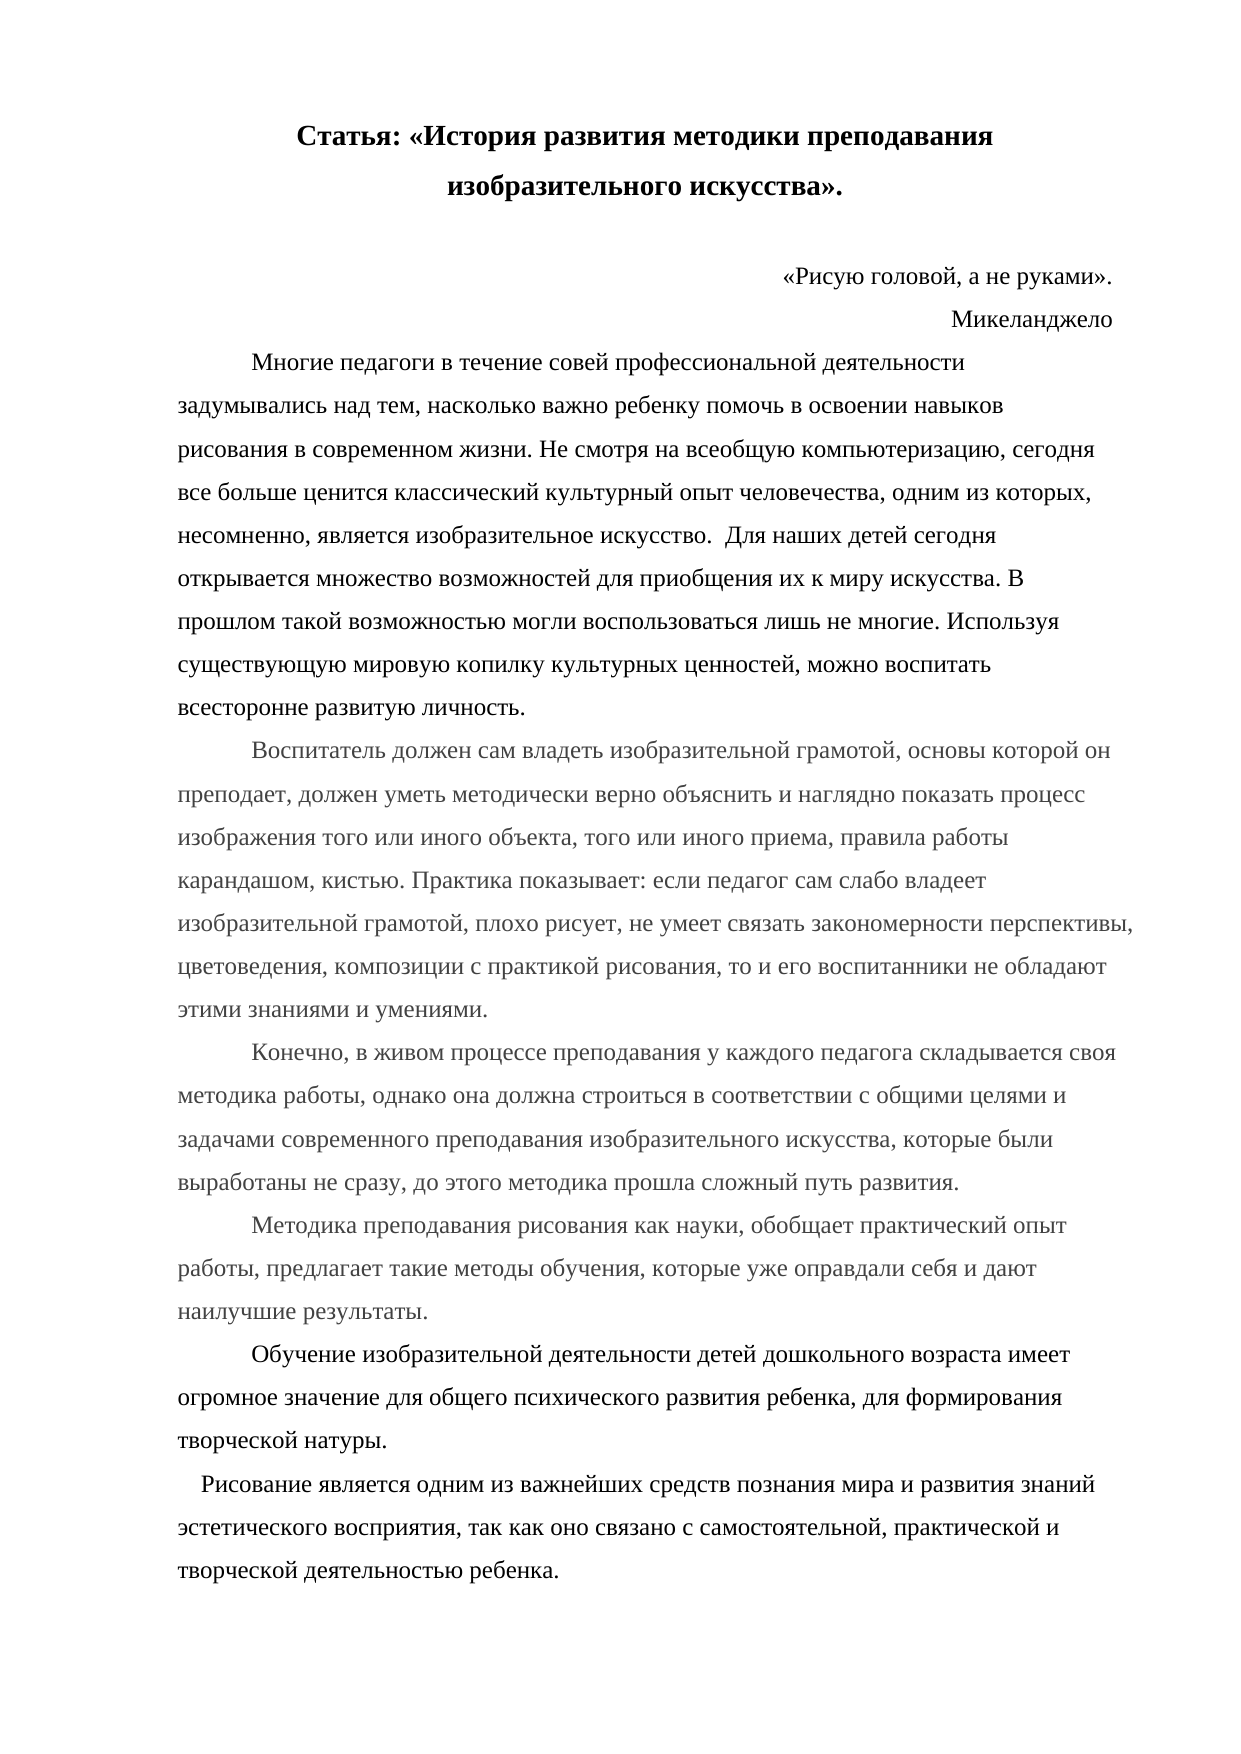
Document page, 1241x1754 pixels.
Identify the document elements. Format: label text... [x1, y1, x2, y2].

text Воспитатель должен сам владеть изобразительной грамотой, основы которой он преподает, должен уметь методически верно объяснить и наглядно показать процесс изображения того или иного объекта, того или иного приема, правила работы карандашом, кистью. Практика показывает: если педагог сам слабо владеет изобразительной грамотой, плохо рисует, не умеет связать закономерности перспективы, цветоведения, композиции с практикой рисования, то и его воспитанники не обладают этими знаниями и умениями. [177, 736, 1136, 1023]
text Многие педагоги в течение совей профессиональной деятельности задумывались над тем, насколько важно ребенку помочь в освоении навыков рисования в современном жизни. Не смотря на всеобщую компьютеризацию, сегодня все больше ценится классический культурный опыт человечества, одним из которых, несомненно, является изобразительное искусство. Для наших детей сегодня открывается множество возможностей для приобщения их к миру искусства. В прошлом такой возможностью могли воспользоваться лишь не многие. Используя существующую мировую копилку культурных ценностей, можно воспитать всесторонне развитую личность. [177, 347, 1113, 721]
text Рисование является одним из важнейших средств познания мира и развития знаний эстетического восприятия, так как оно связано с самостоятельной, практической и творческой деятельностью ребенка. [177, 1469, 1152, 1584]
text «Рисую головой, а не руками». Микеланджело [177, 219, 1113, 333]
text Обучение изобразительной деятельности детей дошкольного возраста имеет огромное значение для общего психического развития ребенка, для формирования творческой натуры. [177, 1339, 1136, 1454]
text Методика преподавания рисования как науки, обобщает практический опыт работы, предлагает такие методы обучения, которые уже оправдали себя и дают наилучшие результаты. [177, 1210, 1136, 1325]
text Конечно, в живом процессе преподавания у каждого педагога складывается своя методика работы, однако она должна строиться в соответствии с общими целями и задачами современного преподавания изобразительного искусства, которые были выработаны не сразу, до этого методика прошла сложный путь развития. [177, 1037, 1136, 1196]
text Статья: «История развития методики преподавания изобразительного искусства». [177, 118, 1113, 202]
